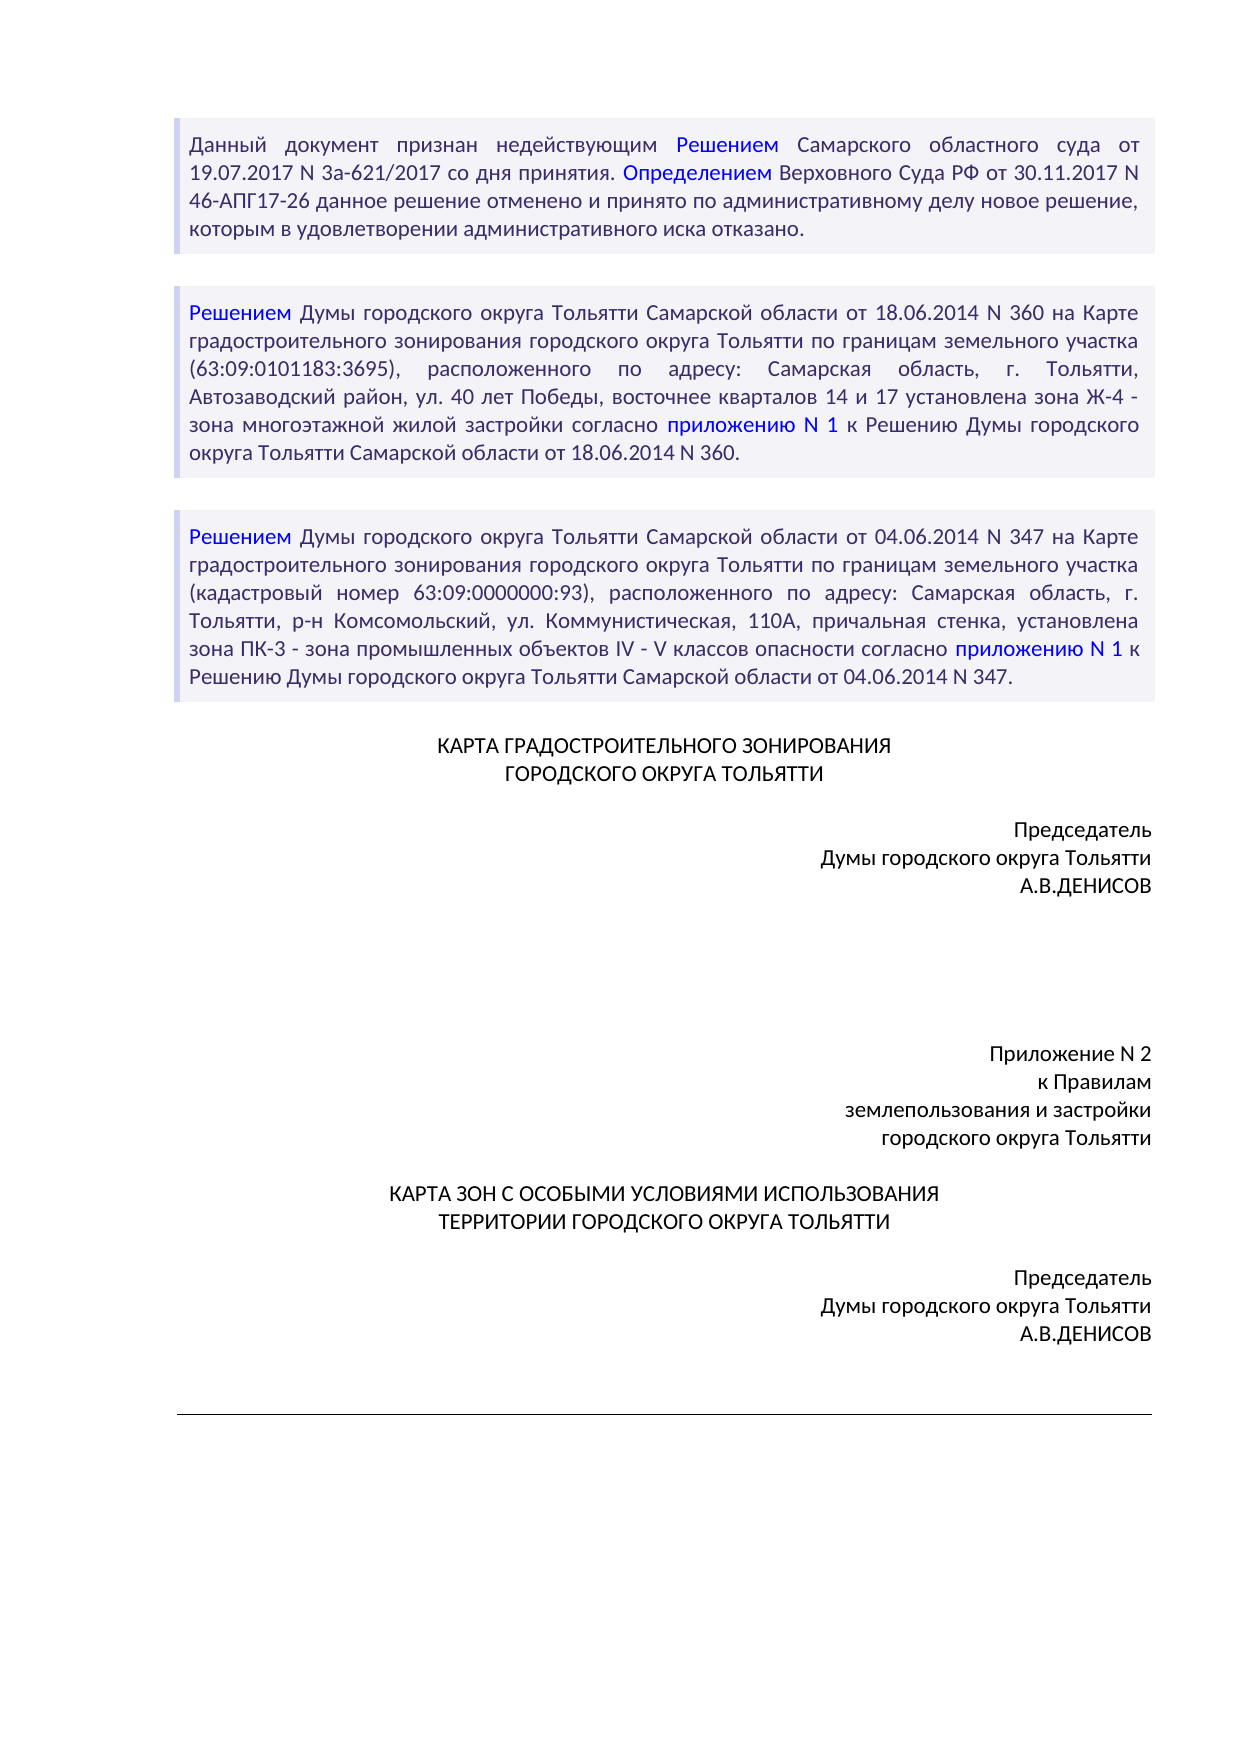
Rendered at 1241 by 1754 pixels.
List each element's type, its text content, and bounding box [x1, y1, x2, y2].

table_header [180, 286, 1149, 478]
text КАРТА ГРАДОСТРОИТЕЛЬНОГО ЗОНИРОВАНИЯ [177, 731, 1152, 759]
text Председатель [177, 815, 1152, 843]
text ТЕРРИТОРИИ ГОРОДСКОГО ОКРУГА ТОЛЬЯТТИ [177, 1207, 1152, 1235]
text Думы городского округа Тольятти [177, 843, 1152, 871]
text Думы городского округа Тольятти [177, 1291, 1152, 1319]
text городского округа Тольятти [177, 1123, 1152, 1151]
text к Правилам [177, 1067, 1152, 1095]
text А.В.ДЕНИСОВ [177, 1319, 1152, 1347]
text землепользования и застройки [177, 1095, 1152, 1123]
text А.В.ДЕНИСОВ [177, 871, 1152, 899]
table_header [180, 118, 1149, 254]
text Приложение N 2 [177, 1039, 1152, 1067]
text ГОРОДСКОГО ОКРУГА ТОЛЬЯТТИ [177, 759, 1152, 787]
text Председатель [177, 1263, 1152, 1291]
text КАРТА ЗОН С ОСОБЫМИ УСЛОВИЯМИ ИСПОЛЬЗОВАНИЯ [177, 1179, 1152, 1207]
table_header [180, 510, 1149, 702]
